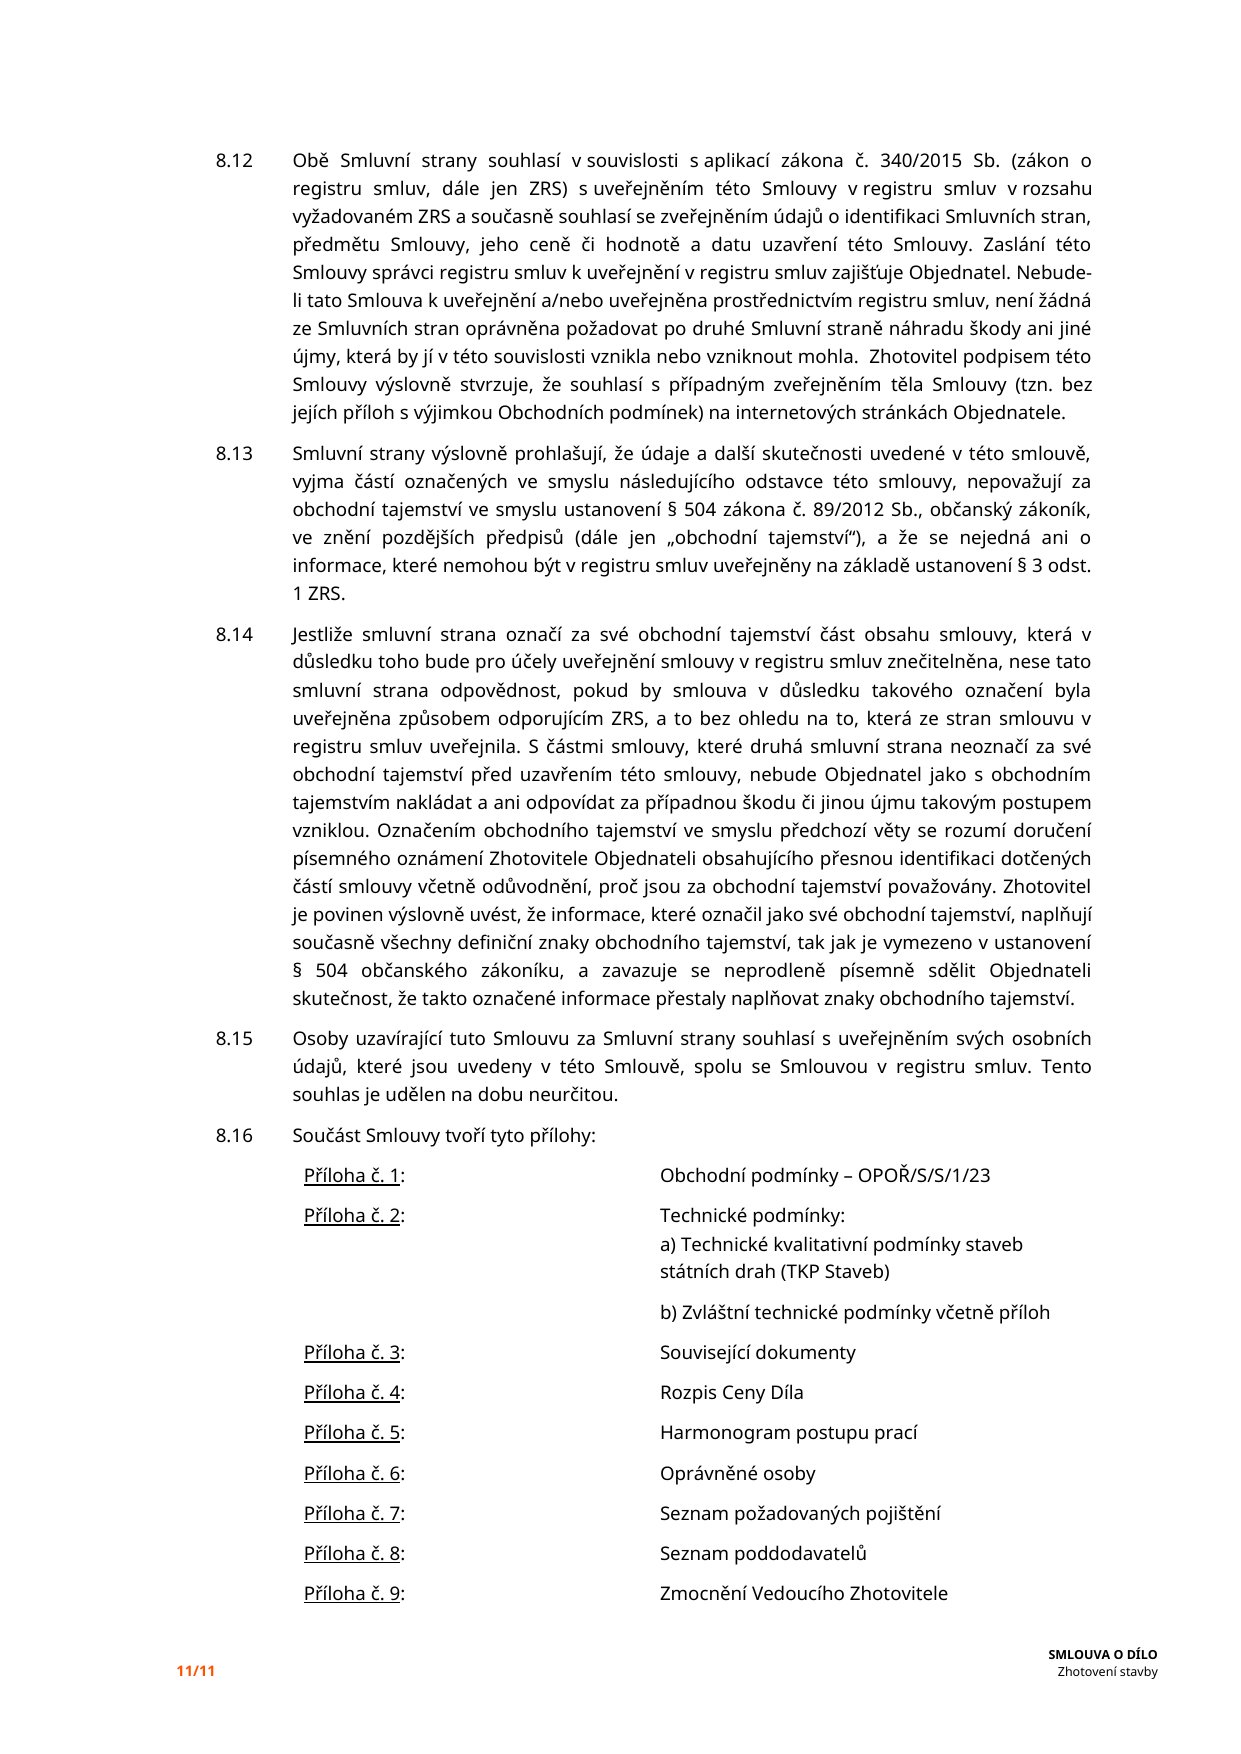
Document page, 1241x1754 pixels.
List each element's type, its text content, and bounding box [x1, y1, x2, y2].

table_cell Harmonogram postupu prací [572, 1420, 1093, 1460]
table_cell Příloha č. 6: [216, 1460, 572, 1500]
text Obě Smluvní strany souhlasí v souvislosti s aplikací zákona č. 340/2015 Sb. (zákon o registru smluv, dále jen ZRS) s uveřejněním této Smlouvy v registru smluv v rozsahu vyžadovaném ZRS a současně souhlasí se zveřejněním údajů o identifikaci Smluvních stran, předmětu Smlouvy, jeho ceně či hodnotě a datu uzavření této Smlouvy. Zaslání této Smlouvy správci registru smluv k uveřejnění v registru smluv zajišťuje Objednatel. Nebude-li tato Smlouva k uveřejnění a/nebo uveřejněna prostřednictvím registru smluv, není žádná ze Smluvních stran oprávněna požadovat po druhé Smluvní straně náhradu škody ani jiné újmy, která by jí v této souvislosti vznikla nebo vzniknout mohla. Zhotovitel podpisem této Smlouvy výslovně stvrzuje, že souhlasí s případným zveřejněním těla Smlouvy (tzn. bez jejích příloh s výjimkou Obchodních podmínek) na internetových stránkách Objednatele. [216, 147, 1093, 425]
table_cell Příloha č. 9: [216, 1580, 572, 1606]
table_cell Příloha č. 5: [216, 1420, 572, 1460]
table_cell Rozpis Ceny Díla [572, 1380, 1093, 1420]
table_cell Oprávněné osoby [572, 1460, 1093, 1500]
table_cell Technické podmínky: a) Technické kvalitativní podmínky staveb státních drah (TKP Staveb) b) Zvláštní technické podmínky včetně příloh [572, 1203, 1093, 1339]
text Součást Smlouvy tvoří tyto přílohy: [216, 1122, 1093, 1148]
text Smluvní strany výslovně prohlašují, že údaje a další skutečnosti uvedené v této smlouvě, vyjma částí označených ve smyslu následujícího odstavce této smlouvy, nepovažují za obchodní tajemství ve smyslu ustanovení § 504 zákona č. 89/2012 Sb., občanský zákoník, ve znění pozdějších předpisů (dále jen „obchodní tajemství“), a že se nejedná ani o informace, které nemohou být v registru smluv uveřejněny na základě ustanovení § 3 odst. 1 ZRS. [216, 440, 1093, 606]
table_header Příloha č. 1: [216, 1163, 572, 1203]
text Jestliže smluvní strana označí za své obchodní tajemství část obsahu smlouvy, která v důsledku toho bude pro účely uveřejnění smlouvy v registru smluv znečitelněna, nese tato smluvní strana odpovědnost, pokud by smlouva v důsledku takového označení byla uveřejněna způsobem odporujícím ZRS, a to bez ohledu na to, která ze stran smlouvu v registru smluv uveřejnila. S částmi smlouvy, které druhá smluvní strana neoznačí za své obchodní tajemství před uzavřením této smlouvy, nebude Objednatel jako s obchodním tajemstvím nakládat a ani odpovídat za případnou škodu či jinou újmu takovým postupem vzniklou. Označením obchodního tajemství ve smyslu předchozí věty se rozumí doručení písemného oznámení Zhotovitele Objednateli obsahujícího přesnou identifikaci dotčených částí smlouvy včetně odůvodnění, proč jsou za obchodní tajemství považovány. Zhotovitel je povinen výslovně uvést, že informace, které označil jako své obchodní tajemství, naplňují současně všechny definiční znaky obchodního tajemství, tak jak je vymezeno v ustanovení § 504 občanského zákoníku, a zavazuje se neprodleně písemně sdělit Objednateli skutečnost, že takto označené informace přestaly naplňovat znaky obchodního tajemství. [216, 621, 1093, 1011]
table_cell Příloha č. 7: [216, 1500, 572, 1540]
table_cell Příloha č. 2: [216, 1203, 572, 1339]
table_cell Příloha č. 4: [216, 1380, 572, 1420]
text Osoby uzavírající tuto Smlouvu za Smluvní strany souhlasí s uveřejněním svých osobních údajů, které jsou uvedeny v této Smlouvě, spolu se Smlouvou v registru smluv. Tento souhlas je udělen na dobu neurčitou. [216, 1026, 1093, 1107]
table_cell Související dokumenty [572, 1340, 1093, 1379]
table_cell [572, 1580, 1093, 1606]
table_cell Příloha č. 8: [216, 1540, 572, 1580]
table_header Obchodní podmínky – OPOŘ/S/S/1/23 [572, 1163, 1093, 1203]
table_cell Seznam požadovaných pojištění [572, 1500, 1093, 1540]
table_cell Seznam poddodavatelů [572, 1540, 1093, 1580]
table_cell Příloha č. 3: [216, 1340, 572, 1379]
